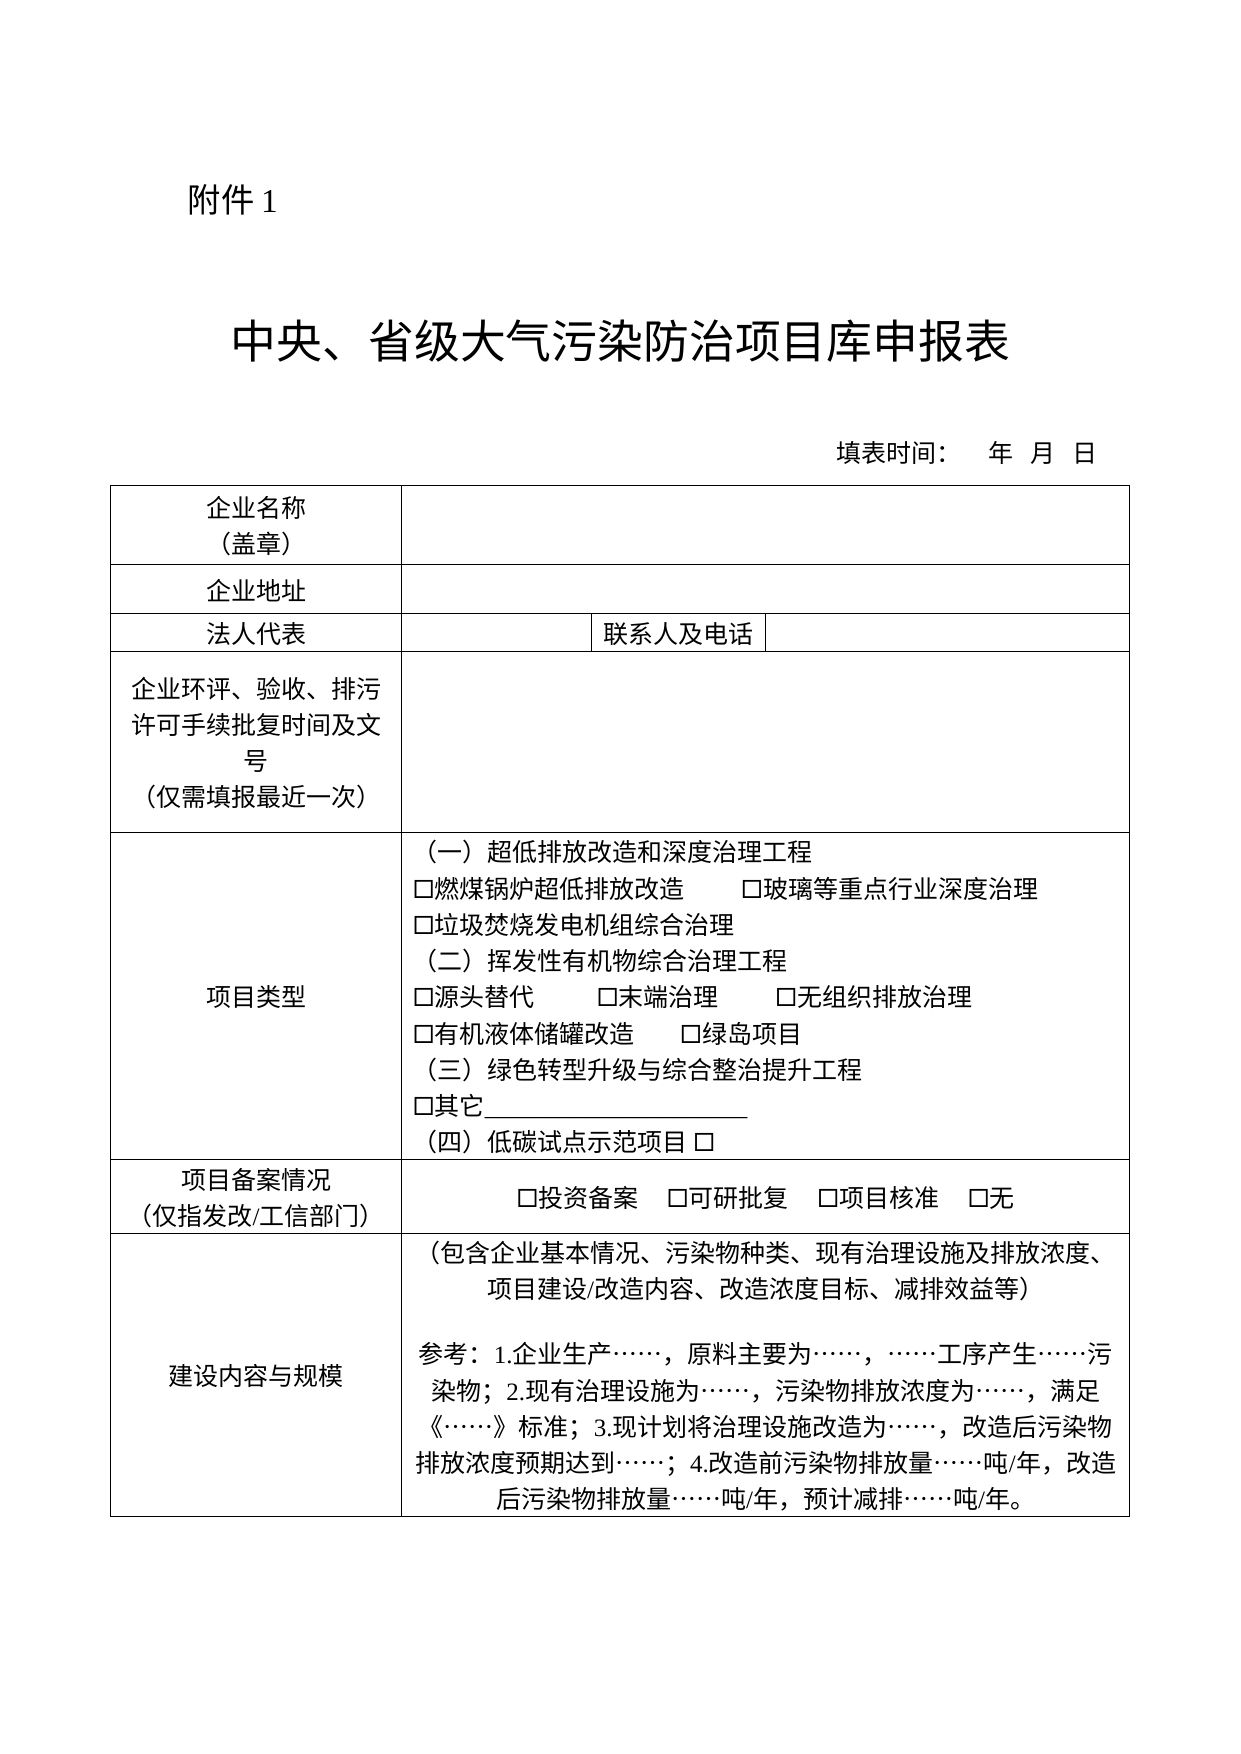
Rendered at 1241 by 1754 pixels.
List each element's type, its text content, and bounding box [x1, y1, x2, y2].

table_cell 企业环评、验收、排污许可手续批复时间及文号 （仅需填报最近一次） [111, 652, 401, 832]
table_cell 项目类型 [111, 833, 401, 1159]
table_cell 企业地址 [111, 565, 401, 613]
table_cell [402, 565, 1129, 613]
table_cell 建设内容与规模 [111, 1234, 401, 1516]
table_cell [402, 652, 1129, 832]
table_cell 法人代表 [111, 614, 401, 651]
table_cell [402, 614, 591, 651]
text 附件1 [187, 162, 1053, 224]
table_header [402, 486, 1129, 564]
table_cell 投资备案 可研批复 项目核准 无 [402, 1160, 1129, 1233]
table_cell [766, 614, 1129, 651]
text 填表时间： 年 月 日 [187, 419, 1097, 484]
table_header 企业名称 （盖章） [111, 486, 401, 564]
table_cell 联系人及电话 [592, 614, 765, 651]
table_cell （包含企业基本情况、污染物种类、现有治理设施及排放浓度、项目建设/改造内容、改造浓度目标、减排效益等） 参考：1.企业生产……，原料主要为……，……工序产生……污染物；2.现有治理设施为……，污染物排放浓度为……，满足《……》标准；3.现计划将治理设施改造为……，改造后污染物排放浓度预期达到……；4.改造前污染物排放量……吨/年，改造后污染物排放量……吨/年，预计减排……吨/年。 [402, 1234, 1129, 1516]
table_cell 项目备案情况 （仅指发改/工信部门） [111, 1160, 401, 1233]
text 中央、省级大气污染防治项目库申报表 [187, 289, 1053, 387]
table_cell （一）超低排放改造和深度治理工程 燃煤锅炉超低排放改造 玻璃等重点行业深度治理 垃圾焚烧发电机组综合治理 挥发性有机物综合治理工程 源头替代 末端治理 无组织排放治理 有机液体储罐改造 绿岛项目 （三）绿色转型升级与综合整治提升工程 其它_____________________ （四）低碳试点示范项目 [402, 833, 1129, 1159]
